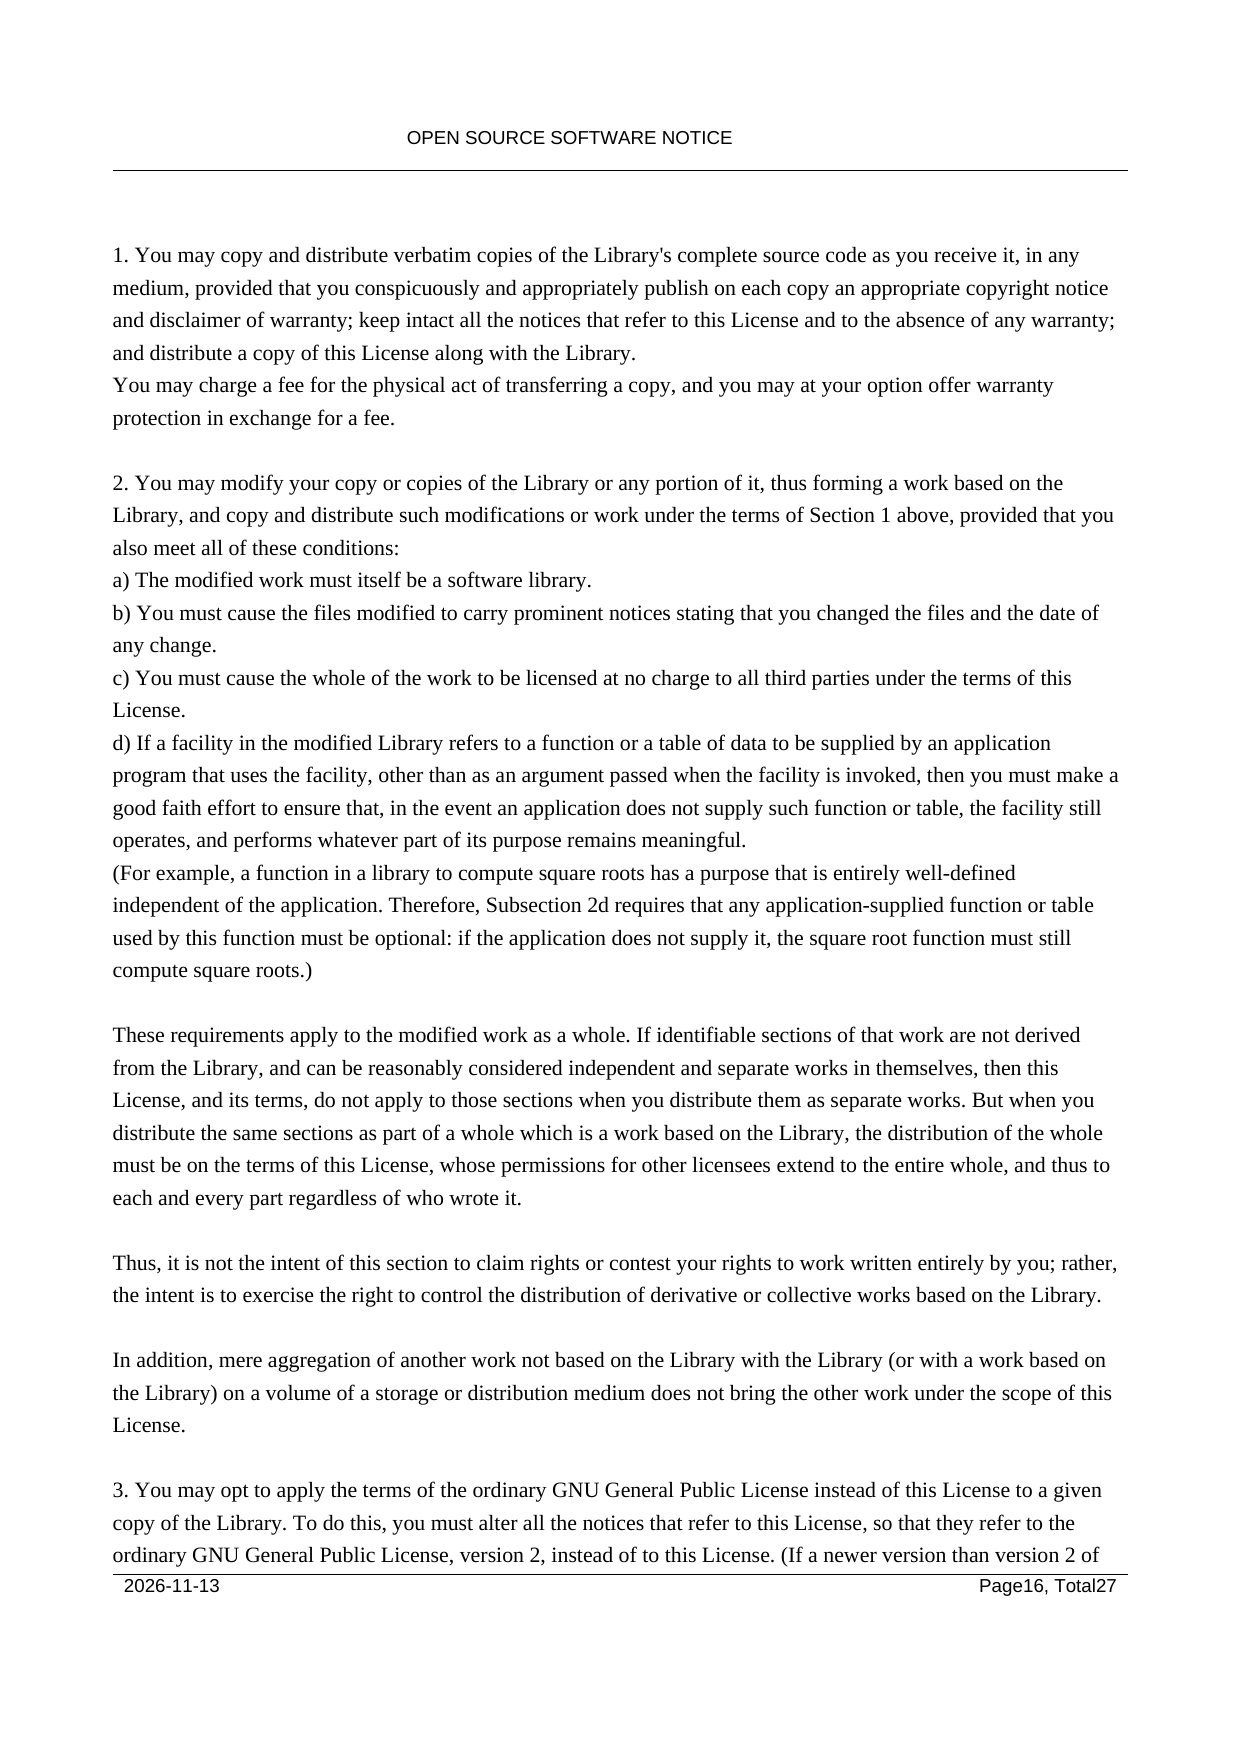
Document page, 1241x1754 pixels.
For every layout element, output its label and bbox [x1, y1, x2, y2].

text [112, 206, 1128, 1571]
